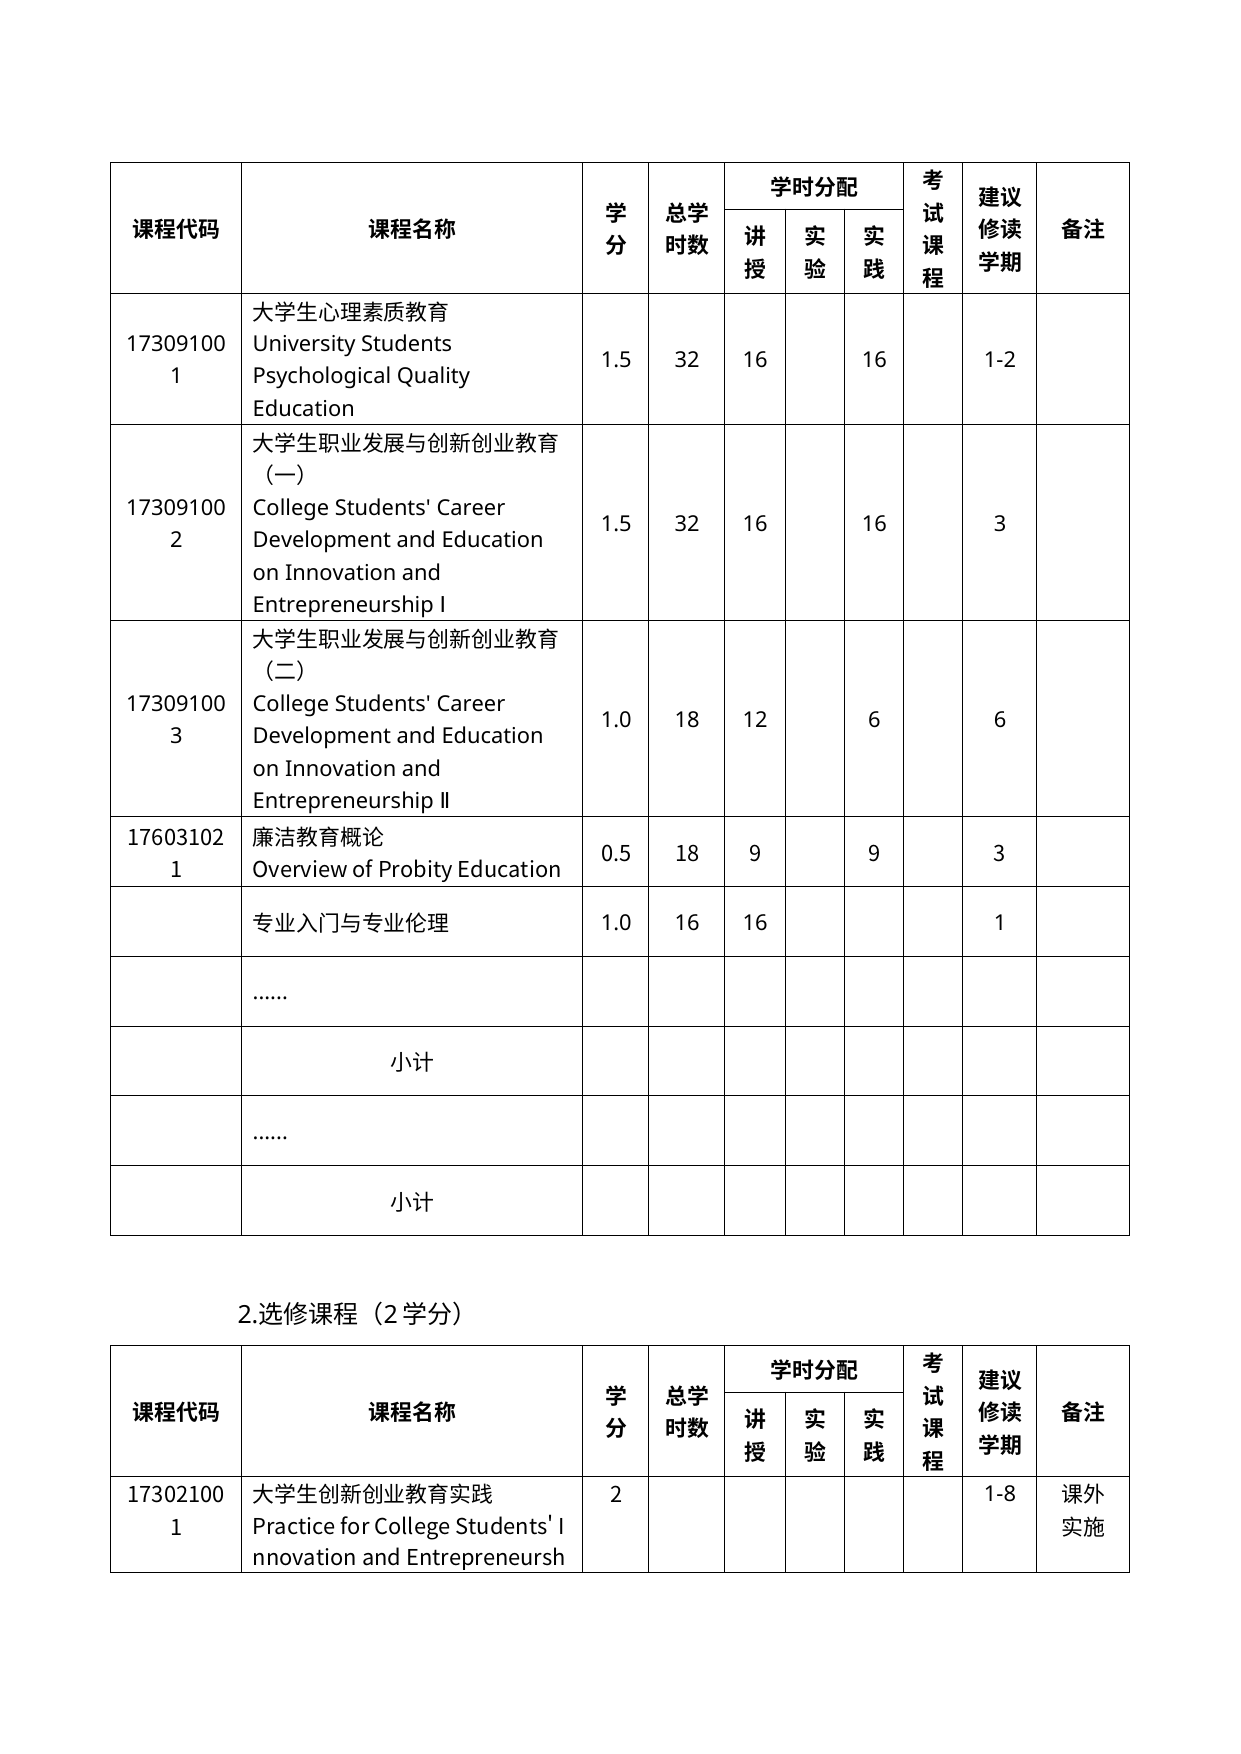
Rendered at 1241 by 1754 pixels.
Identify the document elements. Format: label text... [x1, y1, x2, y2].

table_cell 1.0 [583, 887, 648, 956]
table_cell 1-2 [963, 294, 1036, 424]
table_cell [725, 1477, 785, 1572]
table_cell [786, 621, 844, 816]
table_cell [786, 1477, 844, 1572]
table_cell [1037, 1027, 1129, 1095]
table_cell [904, 1166, 962, 1235]
table_cell [904, 1027, 962, 1095]
table_cell [649, 1477, 724, 1572]
table_cell [1037, 887, 1129, 956]
table_header 考试课程 [904, 1346, 962, 1476]
text 2.选修课程（2学分） [187, 1280, 1053, 1345]
table_header 课程代码 [111, 1346, 241, 1476]
table_cell 173021001 [111, 1477, 241, 1572]
table_cell 18 [649, 621, 724, 816]
table_header 学分 [583, 1346, 648, 1476]
table_cell [583, 1027, 648, 1095]
table_cell 16 [845, 425, 903, 620]
table_cell [1037, 1096, 1129, 1165]
table_cell [904, 425, 962, 620]
table_cell [1037, 817, 1129, 886]
table_cell 16 [649, 887, 724, 956]
table_cell 16 [725, 294, 785, 424]
table_cell [111, 1027, 241, 1095]
table_cell 16 [725, 887, 785, 956]
table_header 学时分配 [725, 163, 903, 208]
table_cell [725, 1166, 785, 1235]
table_cell [111, 887, 241, 956]
table_cell [845, 957, 903, 1026]
table_cell [963, 1166, 1036, 1235]
table_cell [725, 1027, 785, 1095]
table_cell [1037, 1166, 1129, 1235]
table_cell ...... [242, 1096, 582, 1165]
table_header 建议修读学期 [963, 163, 1036, 293]
table_cell [786, 1096, 844, 1165]
table_cell 176031021 [111, 817, 241, 886]
table_cell [1037, 621, 1129, 816]
table_cell [904, 294, 962, 424]
table_cell 173091003 [111, 621, 241, 816]
table_cell [845, 1166, 903, 1235]
table_cell 9 [845, 817, 903, 886]
table_header 备注 [1037, 163, 1129, 293]
table_cell [963, 1027, 1036, 1095]
table_cell 廉洁教育概论 Overview of Probity Education [242, 817, 582, 886]
table_cell ...... [242, 957, 582, 1026]
table_cell [963, 1096, 1036, 1165]
table_cell 1 [963, 887, 1036, 956]
table_cell 课外 实施 [1037, 1477, 1129, 1572]
table_cell 1-8 [963, 1477, 1036, 1572]
table_cell [904, 957, 962, 1026]
table_cell [904, 817, 962, 886]
table_cell [904, 1477, 962, 1572]
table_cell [242, 1477, 582, 1572]
table_header 课程名称 [242, 1346, 582, 1476]
table_header 建议修读学期 [963, 1346, 1036, 1476]
table_cell 讲 授 [725, 1393, 785, 1476]
table_cell [845, 1096, 903, 1165]
table_cell [963, 957, 1036, 1026]
table_header 学分 [583, 163, 648, 293]
table_cell 18 [649, 817, 724, 886]
table_cell 讲 授 [725, 210, 785, 293]
table_cell 0.5 [583, 817, 648, 886]
table_cell [904, 1096, 962, 1165]
table_cell 大学生职业发展与创新创业教育（二） College Students' Career Development and Education on Innovation and Entrepreneurship Ⅱ [242, 621, 582, 816]
table_cell [649, 1166, 724, 1235]
table_cell 大学生职业发展与创新创业教育（一） College Students' Career Development and Education on Innovation and Entrepreneurship Ⅰ [242, 425, 582, 620]
table_cell [111, 1096, 241, 1165]
table_cell 6 [963, 621, 1036, 816]
table_cell 2 [583, 1477, 648, 1572]
table_cell 大学生心理素质教育 University Students Psychological Quality Education [242, 294, 582, 424]
table_cell 1.5 [583, 294, 648, 424]
table_cell 9 [725, 817, 785, 886]
table_cell [786, 957, 844, 1026]
table_cell [845, 1027, 903, 1095]
table_cell [583, 957, 648, 1026]
table_header 总学时数 [649, 163, 724, 293]
table_cell [1037, 957, 1129, 1026]
table_cell [725, 1096, 785, 1165]
table_cell 6 [845, 621, 903, 816]
table_cell [786, 1027, 844, 1095]
table_cell 实 践 [845, 1393, 903, 1476]
table_cell [786, 1166, 844, 1235]
table_header 总学时数 [649, 1346, 724, 1476]
table_cell [786, 425, 844, 620]
table_cell [649, 1027, 724, 1095]
table_cell [845, 1477, 903, 1572]
table_cell [583, 1166, 648, 1235]
table_cell 173091001 [111, 294, 241, 424]
table_header 学时分配 [725, 1346, 903, 1392]
table_cell [904, 887, 962, 956]
table_cell 32 [649, 425, 724, 620]
table_cell 32 [649, 294, 724, 424]
table_cell [1037, 425, 1129, 620]
table_cell 实 践 [845, 210, 903, 293]
table_header 考试课程 [904, 163, 962, 293]
table_cell [649, 957, 724, 1026]
table_cell 16 [845, 294, 903, 424]
table_cell [111, 1166, 241, 1235]
table_cell 专业入门与专业伦理 [242, 887, 582, 956]
table_cell [845, 887, 903, 956]
table_cell 1.5 [583, 425, 648, 620]
table_cell 173091002 [111, 425, 241, 620]
table_cell [649, 1096, 724, 1165]
table_header 课程代码 [111, 163, 241, 293]
table_cell 1.0 [583, 621, 648, 816]
table_cell [904, 621, 962, 816]
table_cell 16 [725, 425, 785, 620]
table_cell [786, 887, 844, 956]
table_cell [725, 957, 785, 1026]
table_cell 小计 [242, 1027, 582, 1095]
table_cell [1037, 294, 1129, 424]
table_cell 实 验 [786, 210, 844, 293]
table_cell 3 [963, 817, 1036, 886]
table_cell [111, 957, 241, 1026]
table_cell [583, 1096, 648, 1165]
table_cell [786, 294, 844, 424]
table_header 课程名称 [242, 163, 582, 293]
table_cell 3 [963, 425, 1036, 620]
table_cell 实 验 [786, 1393, 844, 1476]
table_header 备注 [1037, 1346, 1129, 1476]
table_cell 12 [725, 621, 785, 816]
table_cell 小计 [242, 1166, 582, 1235]
table_cell [786, 817, 844, 886]
